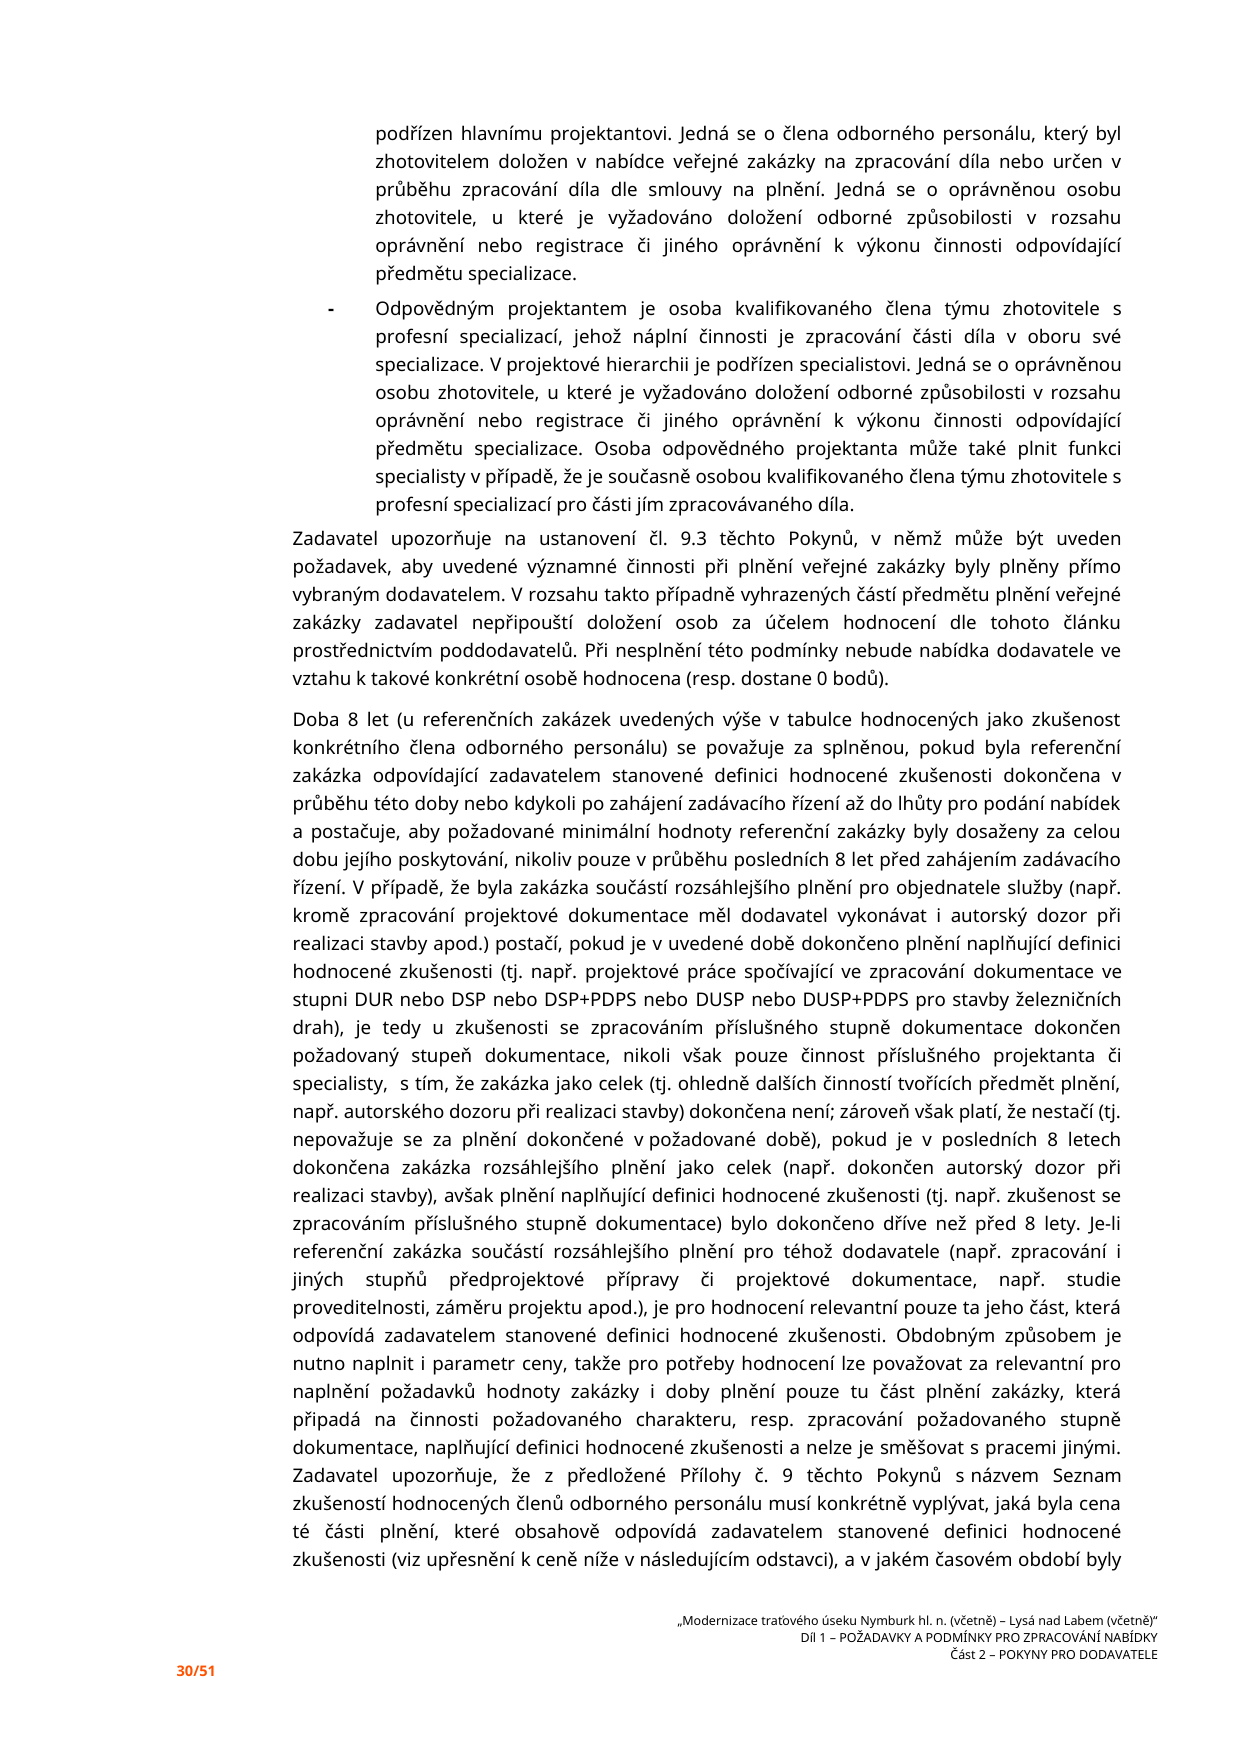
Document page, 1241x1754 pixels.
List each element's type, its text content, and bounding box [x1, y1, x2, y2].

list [328, 121, 1122, 286]
list Odpovědným projektantem je osoba kvalifikovaného člena týmu zhotovitele s profesní specializací, jehož náplní činnosti je zpracování části díla v oboru své specializace. V projektové hierarchii je podřízen specialistovi. Jedná se o oprávněnou osobu zhotovitele, u které je vyžadováno doložení odborné způsobilosti v rozsahu oprávnění nebo registrace či jiného oprávnění k výkonu činnosti odpovídající předmětu specializace. Osoba odpovědného projektanta může také plnit funkci specialisty v případě, že je současně osobou kvalifikovaného člena týmu zhotovitele s profesní specializací pro části jím zpracovávaného díla. [328, 295, 1122, 517]
list Zadavatel upozorňuje na ustanovení čl. 9.3 těchto Pokynů, v němž může být uveden požadavek, aby uvedené významné činnosti při plnění veřejné zakázky byly plněny přímo vybraným dodavatelem. V rozsahu takto případně vyhrazených částí předmětu plnění veřejné zakázky zadavatel nepřipouští doložení osob za účelem hodnocení dle tohoto článku prostřednictvím poddodavatelů. Při nesplnění této podmínky nebude nabídka dodavatele ve vztahu k takové konkrétní osobě hodnocena (resp. dostane 0 bodů). [292, 525, 1122, 691]
